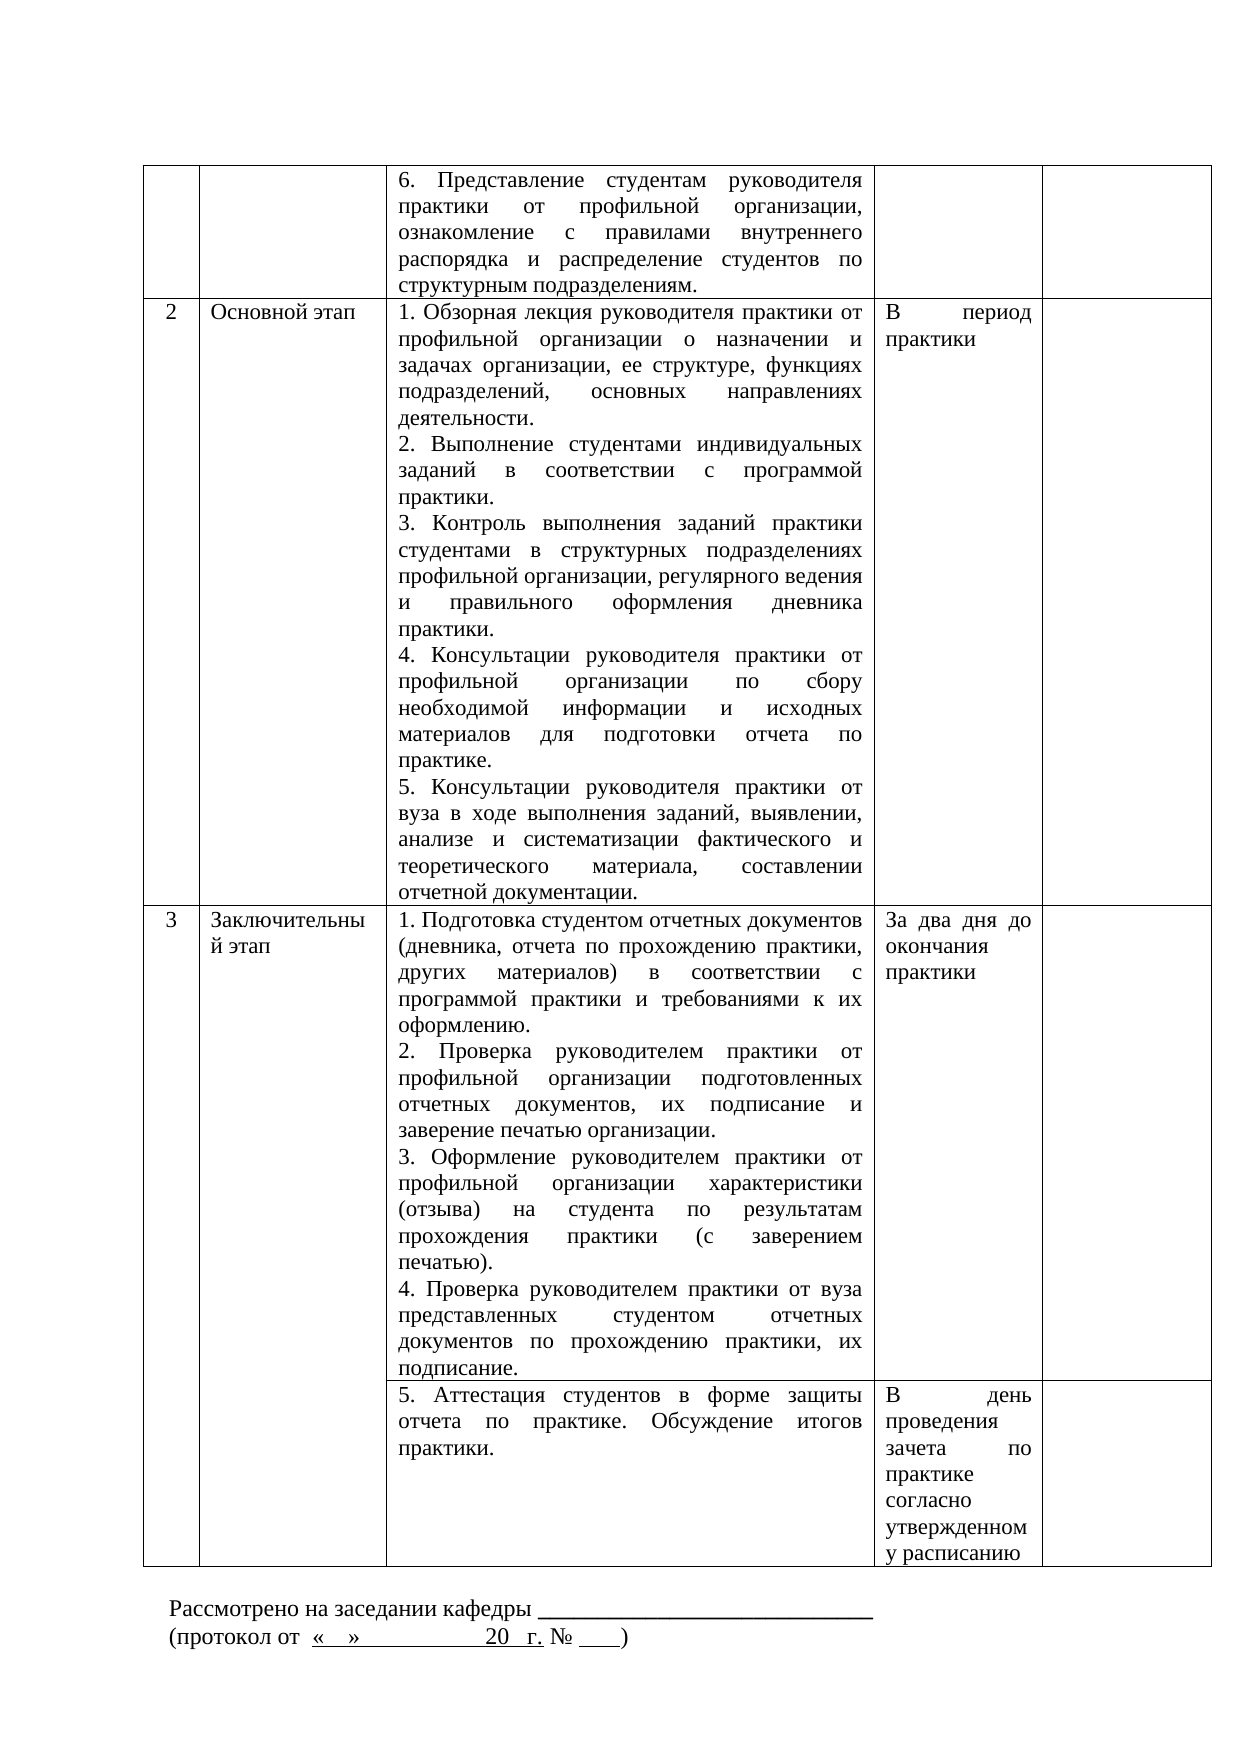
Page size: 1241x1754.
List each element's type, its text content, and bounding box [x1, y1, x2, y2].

table_cell 1. Подготовка студентом отчетных документов (дневника, отчета по прохождению практики, других материалов) в соответствии с программой практики и требованиями к их оформлению. 2. Проверка руководителем практики от профильной организации подготовленных отчетных документов, их подписание и заверение печатью организации. 3. Оформление руководителем практики от профильной организации характеристики (отзыва) на студента по результатам прохождения практики (с заверением печатью). 4. Проверка руководителем практики от вуза представленных студентом отчетных документов по прохождению практики, их подписание. [387, 906, 874, 1380]
table_cell Основной этап [200, 299, 386, 904]
table_cell 3 [144, 906, 199, 1566]
table_cell [1043, 906, 1211, 1380]
text (протокол от « » 20 г. № ) [169, 1622, 1159, 1649]
table_cell [1043, 299, 1211, 904]
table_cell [387, 166, 874, 297]
table_cell [1043, 1381, 1211, 1566]
table_cell 2 [144, 299, 199, 904]
table_cell 5. Аттестация студентов в форме защиты отчета по практике. Обсуждение итогов практики. [387, 1381, 874, 1566]
table_cell [1043, 166, 1211, 297]
table_cell Заключительный этап [200, 906, 386, 1566]
table_cell В день проведения зачета по практике согласно утвержденному расписанию [875, 1381, 1042, 1566]
text Рассмотрено на заседании кафедры ____________________________ [169, 1594, 1159, 1622]
table_cell 1. Обзорная лекция руководителя практики от профильной организации о назначении и задачах организации, ее структуре, функциях подразделений, основных направлениях деятельности. 2. Выполнение студентами индивидуальных заданий в соответствии с программой практики. 3. Контроль выполнения заданий практики студентами в структурных подразделениях профильной организации, регулярного ведения и правильного оформления дневника практики. 4. Консультации руководителя практики от профильной организации по сбору необходимой информации и исходных материалов для подготовки отчета по практике. 5. Консультации руководителя практики от вуза в ходе выполнения заданий, выявлении, анализе и систематизации фактического и теоретического материала, составлении отчетной документации. [387, 299, 874, 904]
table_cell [875, 166, 1042, 297]
table_cell За два дня до окончания практики [875, 906, 1042, 1380]
table_cell В период практики [875, 299, 1042, 904]
